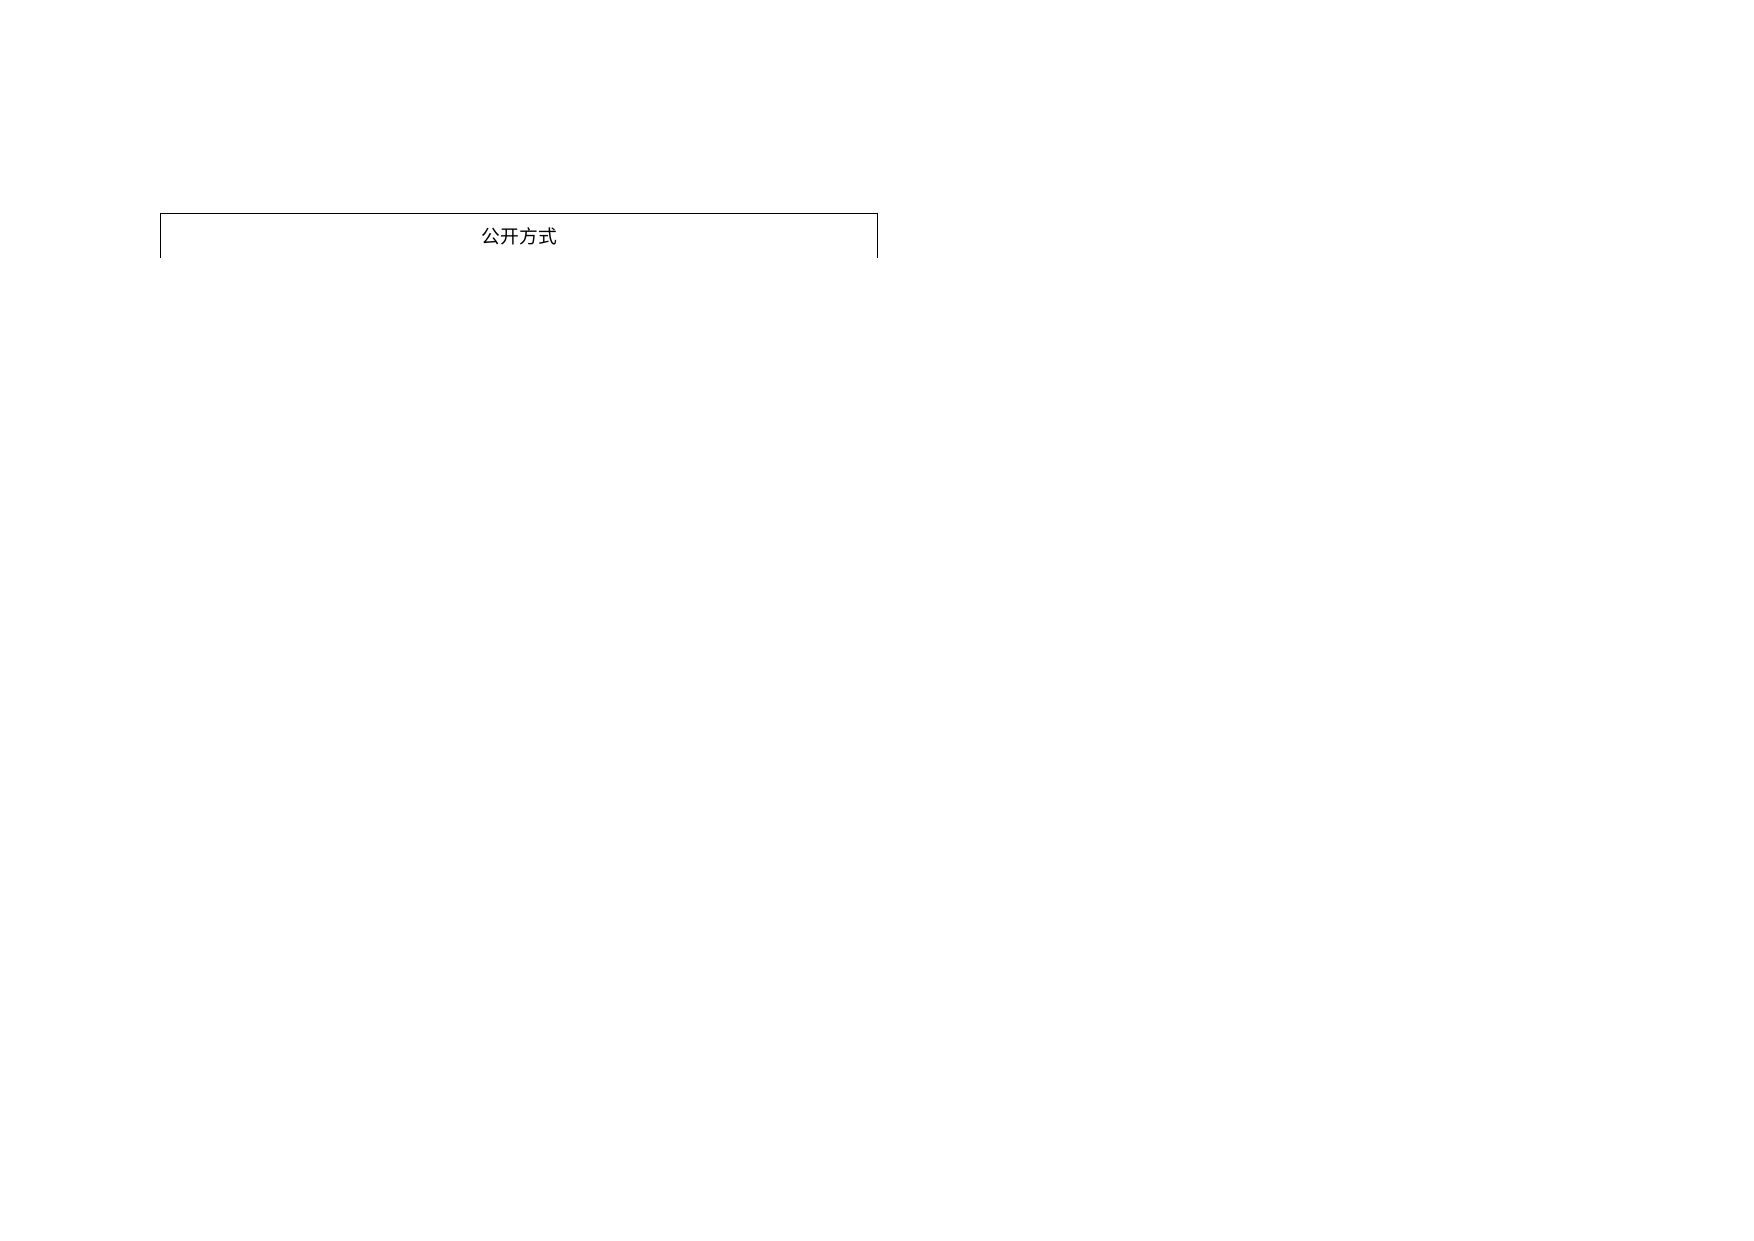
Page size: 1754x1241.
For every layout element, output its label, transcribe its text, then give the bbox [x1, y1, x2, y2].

table_header 公开方式 [161, 214, 877, 258]
